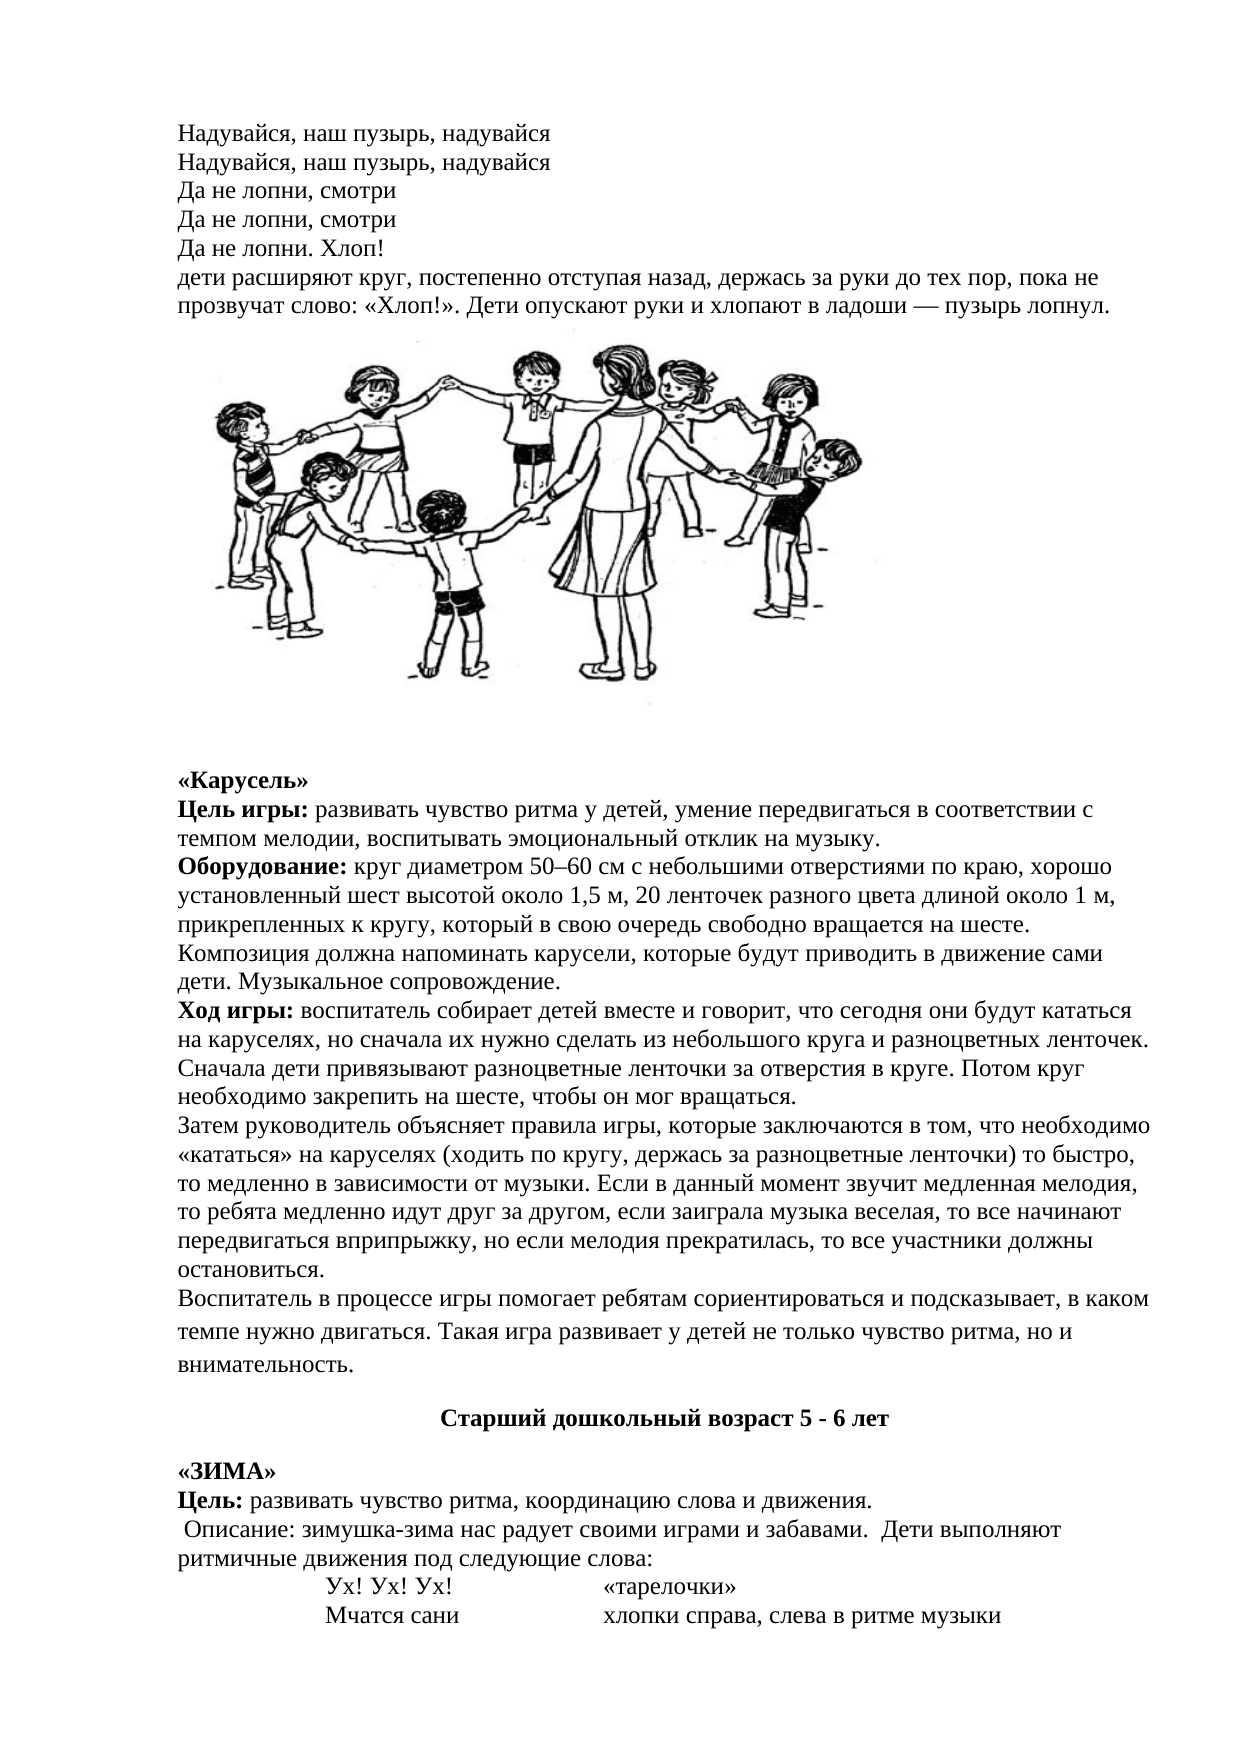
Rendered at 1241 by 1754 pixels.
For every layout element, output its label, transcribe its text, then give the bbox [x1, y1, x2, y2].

text Цель игры: развивать чувство ритма у детей, умение передвигаться в соответствии с темпом мелодии, воспитывать эмоциональный отклик на музыку. [177, 794, 1152, 851]
text Мчатся сани хлопки справа, слева в ритме музыки [177, 1600, 1152, 1629]
text Воспитатель в процессе игры помогает ребятам сориентироваться и подсказывает, в каком темпе нужно двигаться. Такая игра развивает у детей не только чувство ритма, но и внимательность. [177, 1283, 1152, 1377]
text Оборудование: круг диаметром 50–60 см с небольшими отверстиями по краю, хорошо установленный шест высотой около 1,5 м, 20 ленточек разного цвета длиной около 1 м, прикрепленных к кругу, который в свою очередь свободно вращается на шесте. Композиция должна напоминать карусели, которые будут приводить в движение сами дети. Музыкальное сопровождение. [177, 851, 1152, 995]
text «Карусель» [177, 765, 1152, 794]
text Затем руководитель объясняет правила игры, которые заключаются в том, что необходимо «кататься» на каруселях (ходить по кругу, держась за разноцветные ленточки) то быстро, то медленно в зависимости от музыки. Если в данный момент звучит медленная мелодия, то ребята медленно идут друг за другом, если заиграла музыка веселая, то все начинают передвигаться вприпрыжку, но если мелодия прекратилась, то все участники должны остановиться. [177, 1110, 1152, 1283]
text Старший дошкольный возраст 5 - 6 лет [177, 1403, 1152, 1431]
text «ЗИМА» [177, 1456, 1152, 1485]
text Ух! Ух! Ух! «тарелочки» [177, 1571, 1152, 1600]
text Цель: развивать чувство ритма, координацию слова и движения. [177, 1485, 1152, 1514]
text Сначала дети привязывают разноцветные ленточки за отверстия в круге. Потом круг необходимо закрепить на шесте, чтобы он мог вращаться. [177, 1053, 1152, 1110]
picture [177, 319, 890, 709]
text Ход игры: воспитатель собирает детей вместе и говорит, что сегодня они будут кататься на каруселях, но сначала их нужно сделать из небольшого круга и разноцветных ленточек. [177, 995, 1152, 1053]
text Описание: зимушка-зима нас радует своими играми и забавами. Дети выполняют ритмичные движения под следующие слова: [177, 1514, 1152, 1571]
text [177, 118, 1152, 319]
